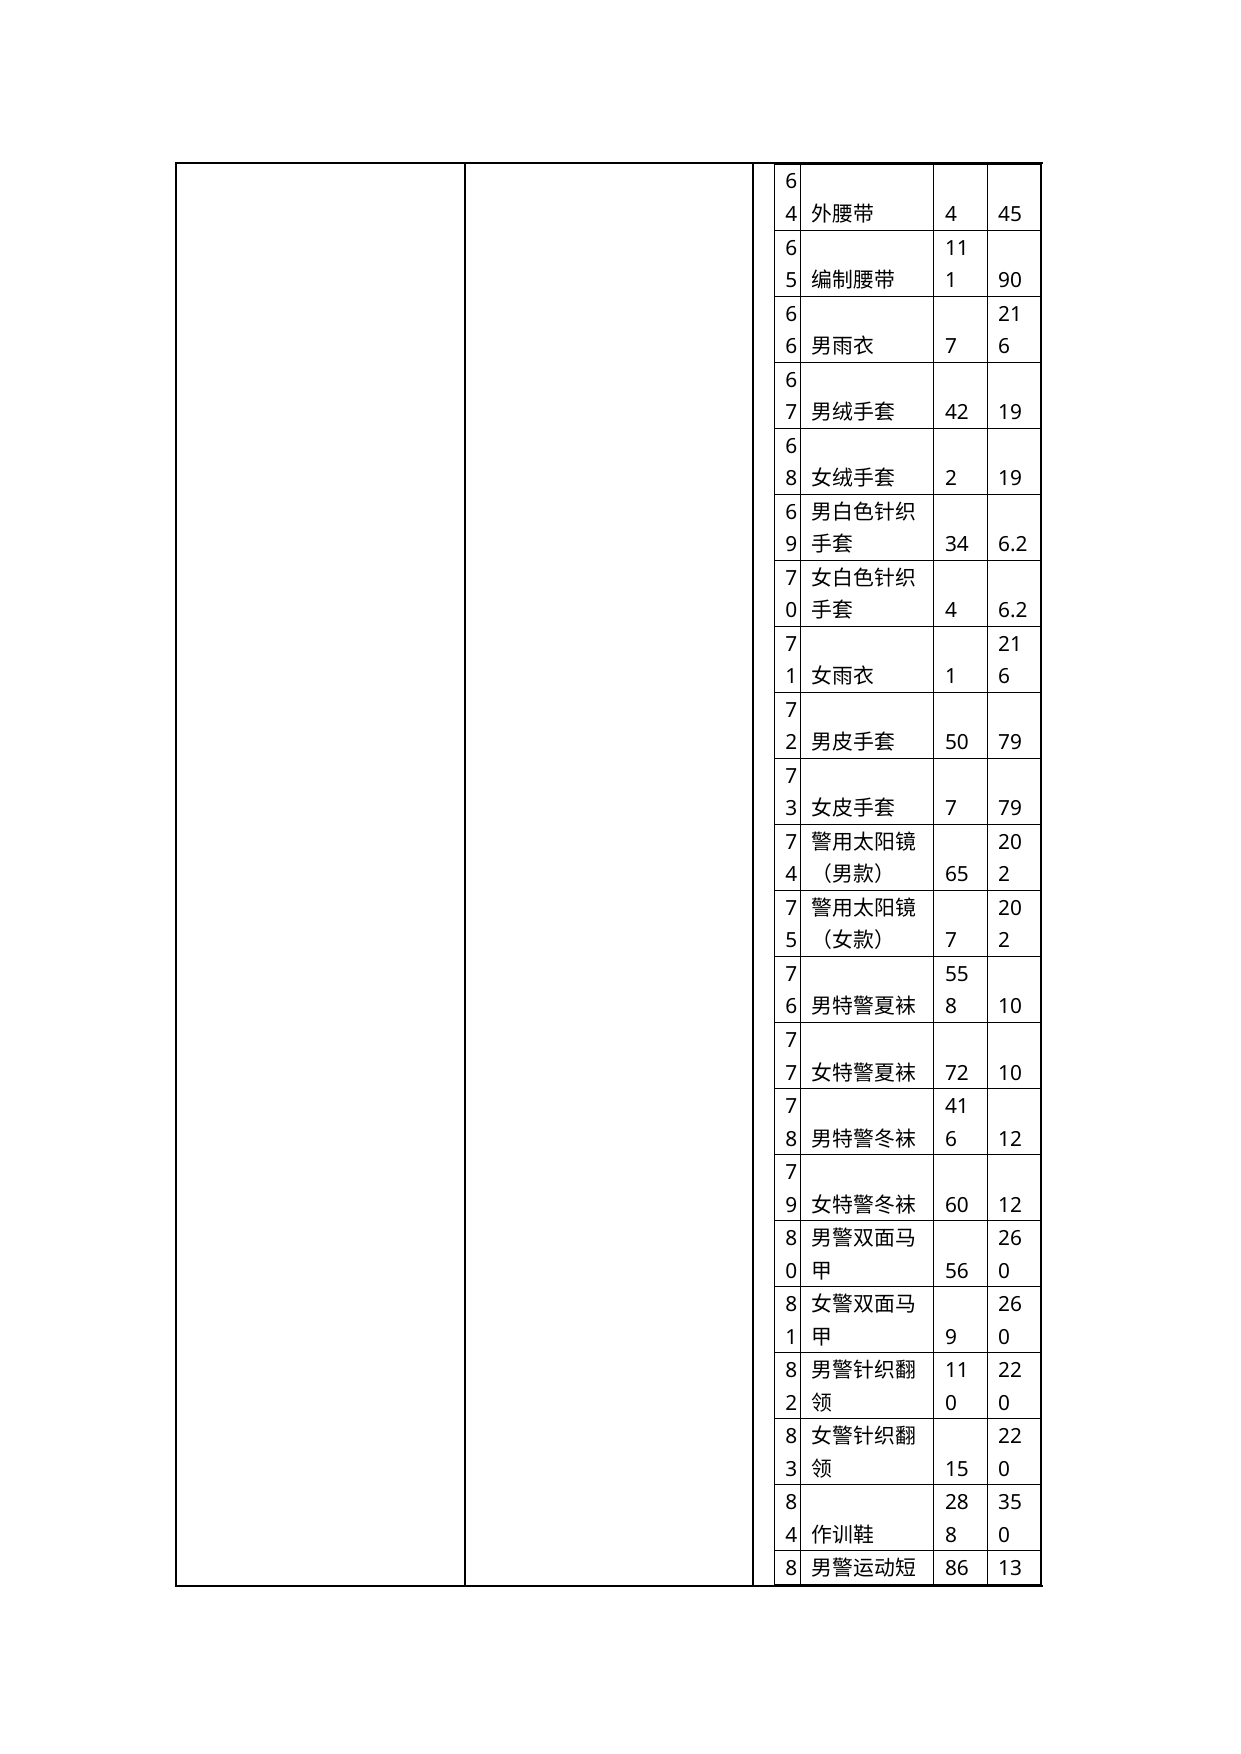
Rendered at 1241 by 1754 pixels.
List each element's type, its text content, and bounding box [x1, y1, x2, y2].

table_cell [775, 891, 800, 956]
table_cell [934, 495, 987, 560]
table_cell [988, 1287, 1040, 1352]
table_cell [775, 1353, 800, 1418]
table_cell [775, 825, 800, 890]
table_cell [934, 561, 987, 626]
table_cell [988, 429, 1040, 494]
table_cell [988, 297, 1040, 362]
table_cell [801, 1551, 933, 1584]
table_cell [934, 627, 987, 692]
table_cell [775, 297, 800, 362]
table_cell [801, 429, 933, 494]
table_cell [988, 1551, 1040, 1584]
table_cell [801, 231, 933, 296]
table_cell [934, 231, 987, 296]
table_cell [775, 1551, 800, 1584]
table_cell [934, 825, 987, 890]
table_cell [988, 1221, 1040, 1286]
table_cell [801, 693, 933, 758]
table_cell [988, 1023, 1040, 1088]
table_cell [775, 693, 800, 758]
table_cell ▲ [466, 164, 752, 1585]
table_cell [775, 759, 800, 824]
table_cell [934, 1485, 987, 1550]
table_cell [988, 759, 1040, 824]
table_cell [988, 495, 1040, 560]
table_cell [934, 1155, 987, 1220]
table_cell [934, 891, 987, 956]
table_cell [988, 891, 1040, 956]
table_cell [801, 957, 933, 1022]
table_cell [988, 363, 1040, 428]
table_cell [801, 1287, 933, 1352]
table_cell [754, 164, 774, 1585]
table_cell [801, 1221, 933, 1286]
table_cell [801, 165, 933, 230]
table_cell [801, 561, 933, 626]
table_cell [934, 1023, 987, 1088]
table_cell [775, 1155, 800, 1220]
table_cell [988, 1419, 1040, 1484]
table_cell [934, 693, 987, 758]
table_cell [801, 1419, 933, 1484]
table_cell [934, 1287, 987, 1352]
table_cell [775, 231, 800, 296]
table_cell [934, 1221, 987, 1286]
table_cell [934, 1419, 987, 1484]
table_cell [934, 957, 987, 1022]
table_cell [775, 1221, 800, 1286]
table_cell [801, 1155, 933, 1220]
table_cell [775, 627, 800, 692]
table_cell [988, 693, 1040, 758]
table_cell [775, 1089, 800, 1154]
table_cell [988, 627, 1040, 692]
table_cell [801, 1353, 933, 1418]
table_cell [934, 297, 987, 362]
table_cell [934, 165, 987, 230]
table_cell [801, 1023, 933, 1088]
table_cell [775, 1419, 800, 1484]
table_cell [775, 429, 800, 494]
table_cell [988, 1155, 1040, 1220]
table_cell [801, 891, 933, 956]
table_cell [988, 957, 1040, 1022]
table_cell [801, 825, 933, 890]
table_cell [801, 1485, 933, 1550]
table_cell [988, 1485, 1040, 1550]
table_cell [801, 297, 933, 362]
table_cell [775, 495, 800, 560]
table_cell [988, 561, 1040, 626]
table_cell [801, 1089, 933, 1154]
table_cell [934, 1089, 987, 1154]
table_cell [934, 363, 987, 428]
table_cell [775, 363, 800, 428]
table_cell [934, 429, 987, 494]
table_cell [801, 363, 933, 428]
table_cell [988, 1353, 1040, 1418]
table_cell [988, 1089, 1040, 1154]
table_cell [934, 759, 987, 824]
table_cell [988, 825, 1040, 890]
table_cell [775, 1287, 800, 1352]
table_cell [934, 1551, 987, 1584]
table_cell [775, 561, 800, 626]
table_cell [801, 759, 933, 824]
table_cell [801, 627, 933, 692]
table_cell [801, 495, 933, 560]
table_cell [934, 1353, 987, 1418]
table_cell [775, 165, 800, 230]
table_cell [988, 165, 1040, 230]
table_cell [775, 957, 800, 1022]
table_cell [775, 1485, 800, 1550]
table_cell [988, 231, 1040, 296]
table_cell [775, 1023, 800, 1088]
table_cell 1 [177, 164, 464, 1585]
